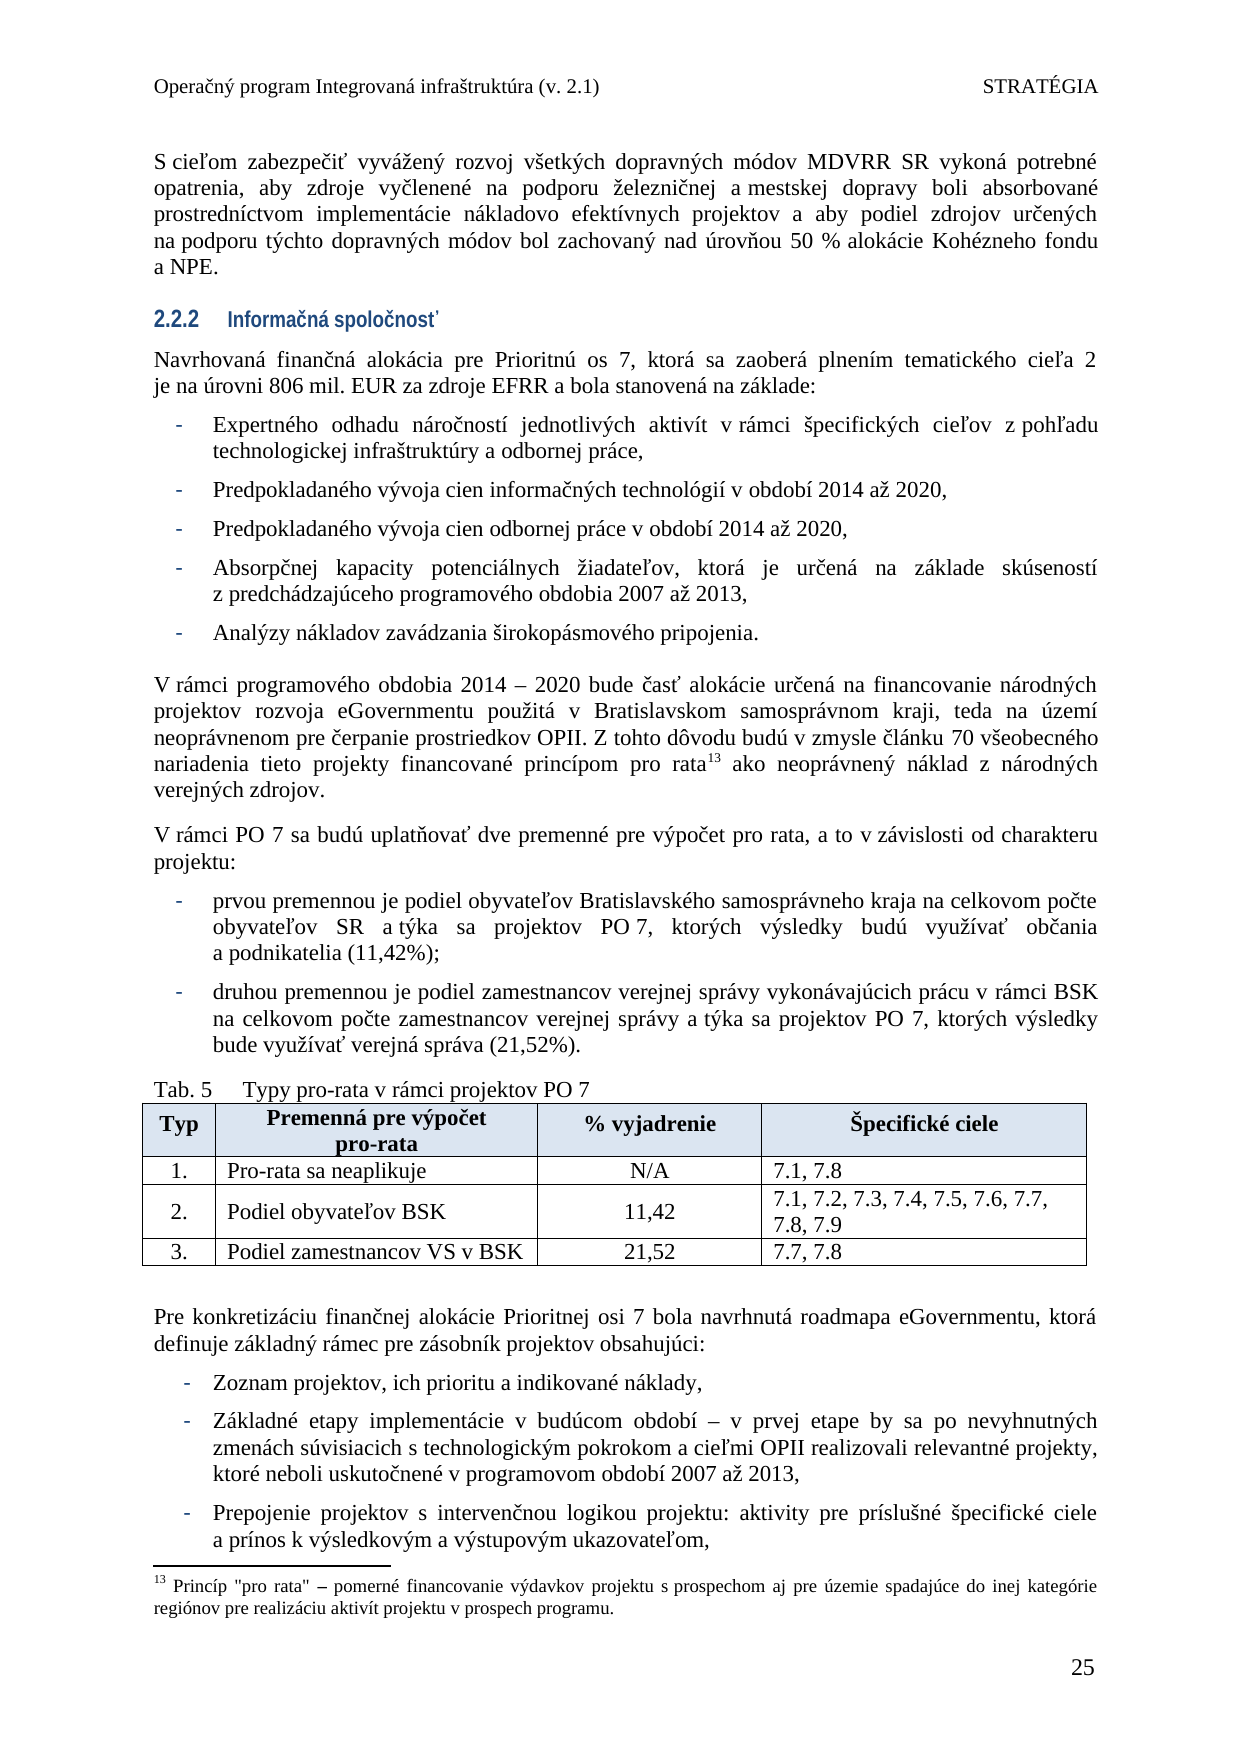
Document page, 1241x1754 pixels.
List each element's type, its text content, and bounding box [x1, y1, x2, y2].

table_header Premenná pre výpočet pro-rata [216, 1104, 537, 1156]
table_cell Pro-rata sa neaplikuje [216, 1157, 537, 1184]
table_cell 1. [143, 1157, 215, 1184]
list Pre konkretizáciu finančnej alokácie Prioritnej osi 7 bola navrhnutá roadmapa eGovernmentu, ktorá definuje základný rámec pre zásobník projektov obsahujúci: [153, 1303, 1098, 1356]
table_cell 3. [143, 1239, 215, 1265]
text S cieľom zabezpečiť vyvážený rozvoj všetkých dopravných módov MDVRR SR vykoná potrebné opatrenia, aby zdroje vyčlenené na podporu železničnej a mestskej dopravy boli absorbované prostredníctvom implementácie nákladovo efektívnych projektov a aby podiel zdrojov určených na podporu týchto dopravných módov bol zachovaný nad úrovňou 50 % alokácie Kohézneho fondu a NPE. [153, 148, 1098, 279]
table_cell N/A [538, 1157, 761, 1184]
table_cell 7.7, 7.8 [762, 1239, 1086, 1265]
table_cell 21,52 [538, 1239, 761, 1265]
list druhou premennou je podiel zamestnancov verejnej správy vykonávajúcich prácu v rámci BSK na celkovom počte zamestnancov verejnej správy a týka sa projektov PO 7, ktorých výsledky bude využívať verejná správa (21,52%). [175, 978, 1098, 1057]
list Absorpčnej kapacity potenciálnych žiadateľov, ktorá je určená na základe skúseností z predchádzajúceho programového obdobia 2007 až 2013, [175, 554, 1098, 607]
table_header Typ [143, 1104, 215, 1156]
list Analýzy nákladov zavádzania širokopásmového pripojenia. [175, 619, 1098, 646]
list Základné etapy implementácie v budúcom období – v prvej etape by sa po nevyhnutných zmenách súvisiacich s technologickým pokrokom a cieľmi OPII realizovali relevantné projekty, ktoré neboli uskutočnené v programovom období 2007 až 2013, [183, 1407, 1098, 1487]
table_cell 2. [143, 1185, 215, 1237]
table_header Špecifické ciele [762, 1104, 1086, 1156]
text Typy pro-rata v rámci projektov PO 7 [153, 1076, 1098, 1102]
list Prepojenie projektov s intervenčnou logikou projektu: aktivity pre príslušné špecifické ciele a prínos k výsledkovým a výstupovým ukazovateľom, [183, 1499, 1098, 1552]
table_cell 7.1, 7.2, 7.3, 7.4, 7.5, 7.6, 7.7, 7.8, 7.9 [762, 1185, 1086, 1237]
text Navrhovaná finančná alokácia pre Prioritnú os 7, ktorá sa zaoberá plnením tematického cieľa 2 je na úrovni 806 mil. EUR za zdroje EFRR a bola stanovená na základe: [153, 346, 1098, 398]
table_cell 11,42 [538, 1185, 761, 1237]
list Predpokladaného vývoja cien informačných technológií v období 2014 až 2020, [175, 476, 1098, 503]
table_header % vyjadrenie [538, 1104, 761, 1156]
text V rámci programového obdobia 2014 – 2020 bude časť alokácie určená na financovanie národných projektov rozvoja eGovernmentu použitá v Bratislavskom samosprávnom kraji, teda na území neoprávnenom pre čerpanie prostriedkov OPII. Z tohto dôvodu budú v zmysle článku 70 všeobecného nariadenia tieto projekty financované princípom pro rata ako neoprávnený náklad z národných verejných zdrojov. [153, 671, 1098, 803]
table_cell Podiel obyvateľov BSK [216, 1185, 537, 1237]
table_cell Podiel zamestnancov VS v BSK [216, 1239, 537, 1265]
text V rámci PO 7 sa budú uplatňovať dve premenné pre výpočet pro rata, a to v závislosti od charakteru projektu: [153, 821, 1098, 874]
subtitle Informačná spoločnosť [153, 304, 1098, 333]
list Predpokladaného vývoja cien odbornej práce v období 2014 až 2020, [175, 515, 1098, 542]
list Zoznam projektov, ich prioritu a indikované náklady, [183, 1368, 1098, 1395]
list prvou premennou je podiel obyvateľov Bratislavského samosprávneho kraja na celkovom počte obyvateľov SR a týka sa projektov PO 7, ktorých výsledky budú využívať občania a podnikatelia (11,42%); [175, 887, 1098, 966]
table_cell 7.1, 7.8 [762, 1157, 1086, 1184]
list Expertného odhadu náročností jednotlivých aktivít v rámci špecifických cieľov z pohľadu technologickej infraštruktúry a odbornej práce, [175, 411, 1098, 464]
